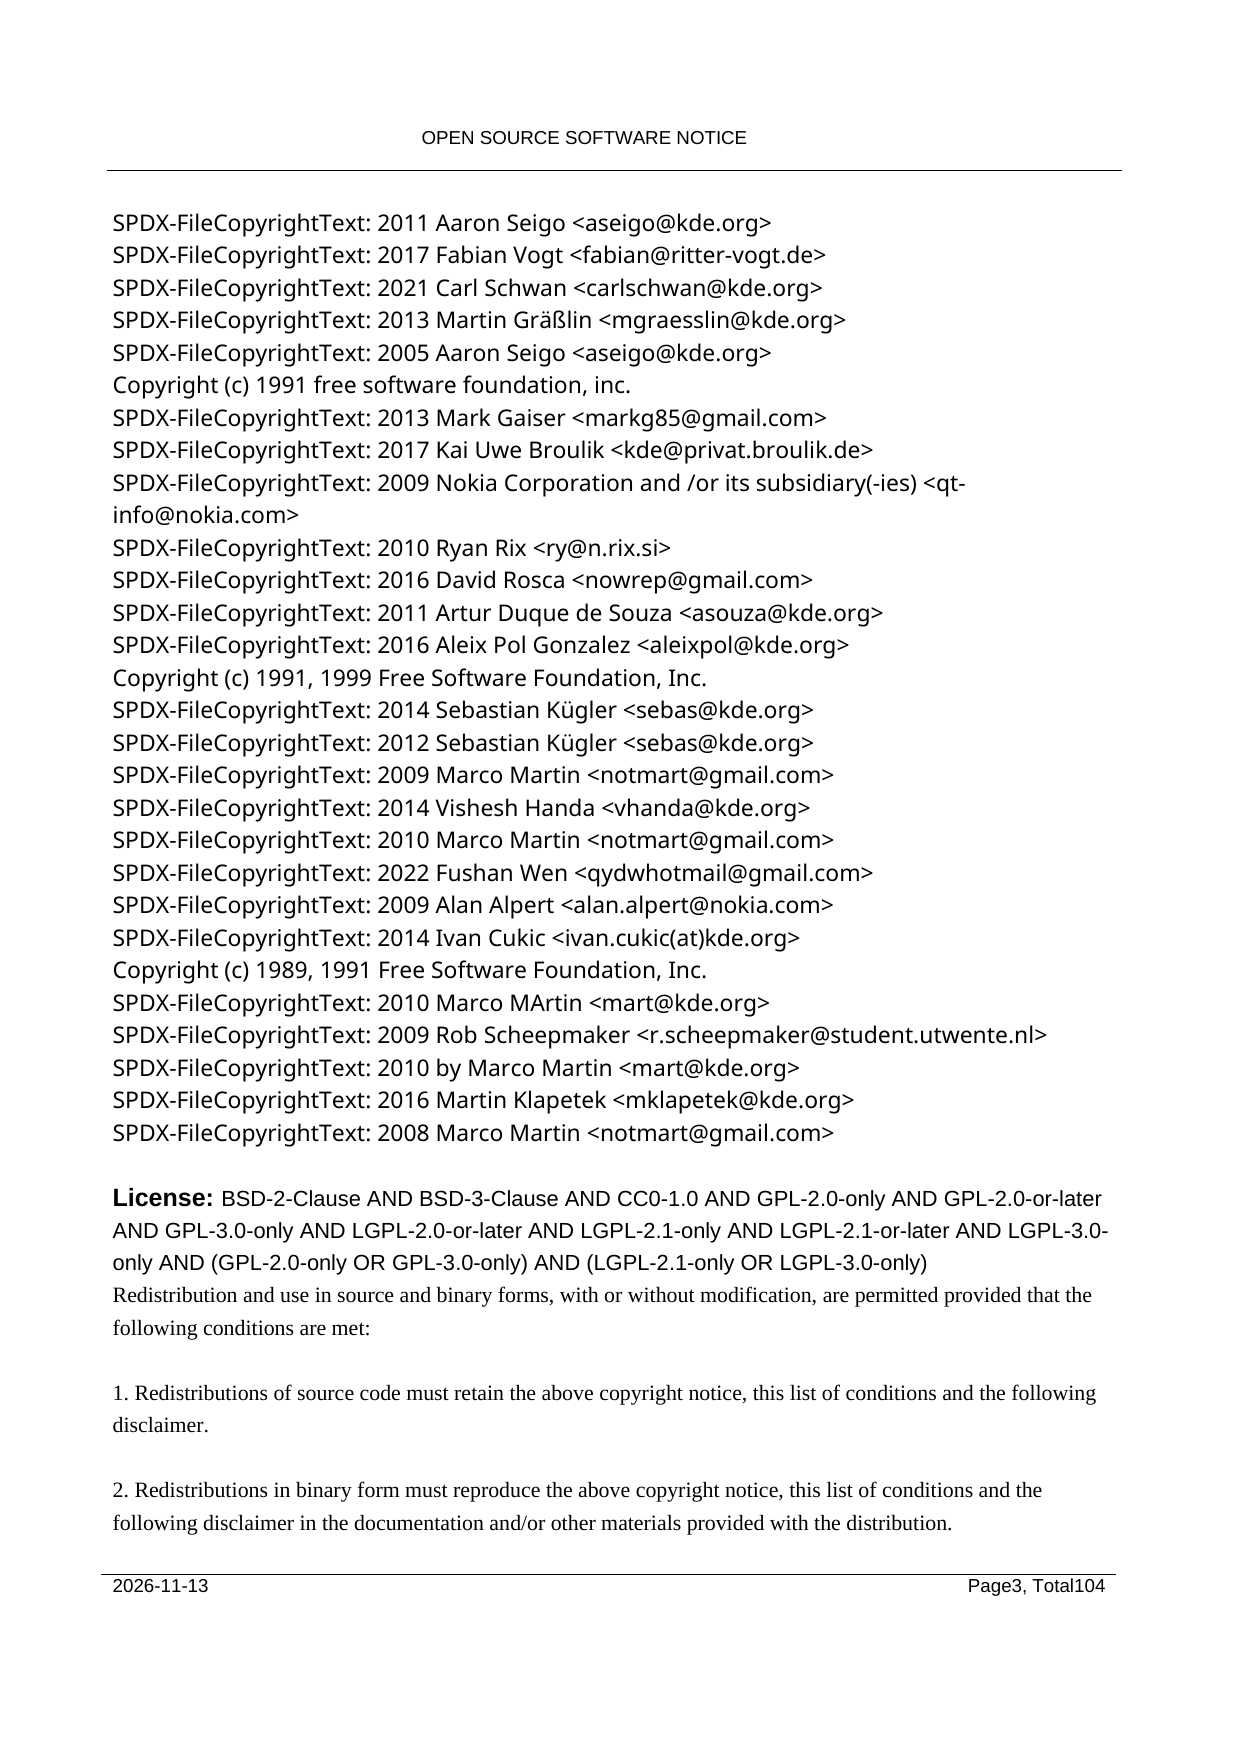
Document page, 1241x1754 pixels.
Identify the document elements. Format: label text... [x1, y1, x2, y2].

text License: BSD-2-Clause AND BSD-3-Clause AND CC0-1.0 AND GPL-2.0-only AND GPL-2.0-or-later AND GPL-3.0-only AND LGPL-2.0-or-later AND LGPL-2.1-only AND LGPL-2.1-or-later AND LGPL-3.0-only AND (GPL-2.0-only OR GPL-3.0-only) AND (LGPL-2.1-only OR LGPL-3.0-only) [112, 1181, 1128, 1279]
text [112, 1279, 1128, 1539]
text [112, 206, 1128, 1181]
